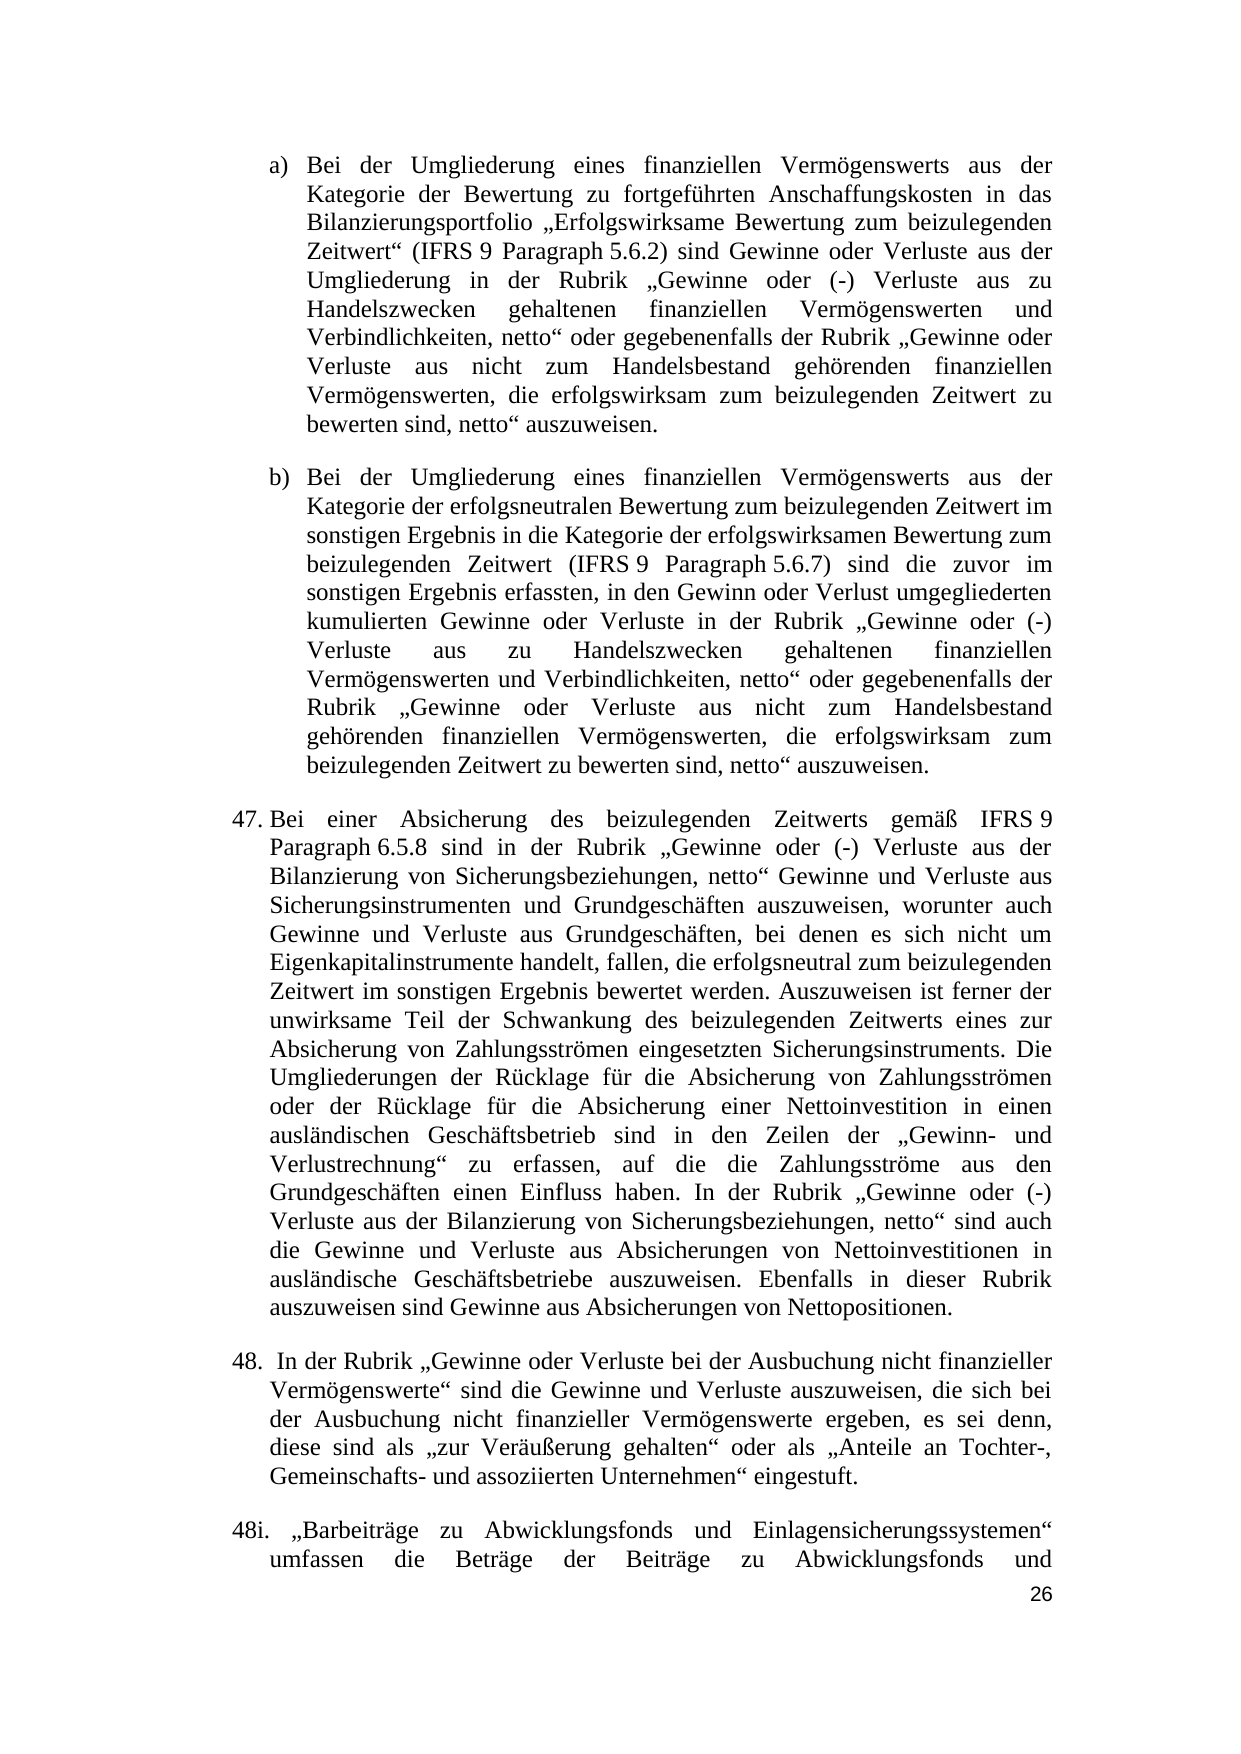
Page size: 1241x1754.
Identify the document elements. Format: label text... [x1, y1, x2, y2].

text In der Rubrik „Gewinne oder Verluste bei der Ausbuchung nicht finanzieller Vermögenswerte“ sind die Gewinne und Verluste auszuweisen, die sich bei der Ausbuchung nicht finanzieller Vermögenswerte ergeben, es sei denn, diese sind als „zur Veräußerung gehalten“ oder als „Anteile an Tochter-, Gemeinschafts- und assoziierten Unternehmen“ eingestuft. [232, 1346, 1053, 1490]
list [232, 1515, 1053, 1572]
list Bei der Umgliederung eines finanziellen Vermögenswerts aus der Kategorie der erfolgsneutralen Bewertung zum beizulegenden Zeitwert im sonstigen Ergebnis in die Kategorie der erfolgswirksamen Bewertung zum beizulegenden Zeitwert (IFRS 9 Paragraph 5.6.7) sind die zuvor im sonstigen Ergebnis erfassten, in den Gewinn oder Verlust umgegliederten kumulierten Gewinne oder Verluste in der Rubrik „Gewinne oder (-) Verluste aus zu Handelszwecken gehaltenen finanziellen Vermögenswerten und Verbindlichkeiten, netto“ oder gegebenenfalls der Rubrik „Gewinne oder Verluste aus nicht zum Handelsbestand gehörenden finanziellen Vermögenswerten, die erfolgswirksam zum beizulegenden Zeitwert zu bewerten sind, netto“ auszuweisen. [269, 462, 1053, 779]
list Bei der Umgliederung eines finanziellen Vermögenswerts aus der Kategorie der Bewertung zu fortgeführten Anschaffungskosten in das Bilanzierungsportfolio „Erfolgswirksame Bewertung zum beizulegenden Zeitwert“ (IFRS 9 Paragraph 5.6.2) sind Gewinne oder Verluste aus der Umgliederung in der Rubrik „Gewinne oder (-) Verluste aus zu Handelszwecken gehaltenen finanziellen Vermögenswerten und Verbindlichkeiten, netto“ oder gegebenenfalls der Rubrik „Gewinne oder Verluste aus nicht zum Handelsbestand gehörenden finanziellen Vermögenswerten, die erfolgswirksam zum beizulegenden Zeitwert zu bewerten sind, netto“ auszuweisen. [269, 150, 1053, 437]
text Bei einer Absicherung des beizulegenden Zeitwerts gemäß IFRS 9 Paragraph 6.5.8 sind in der Rubrik „Gewinne oder (-) Verluste aus der Bilanzierung von Sicherungsbeziehungen, netto“ Gewinne und Verluste aus Sicherungsinstrumenten und Grundgeschäften auszuweisen, worunter auch Gewinne und Verluste aus Grundgeschäften, bei denen es sich nicht um Eigenkapitalinstrumente handelt, fallen, die erfolgsneutral zum beizulegenden Zeitwert im sonstigen Ergebnis bewertet werden. Auszuweisen ist ferner der unwirksame Teil der Schwankung des beizulegenden Zeitwerts eines zur Absicherung von Zahlungsströmen eingesetzten Sicherungsinstruments. Die Umgliederungen der Rücklage für die Absicherung von Zahlungsströmen oder der Rücklage für die Absicherung einer Nettoinvestition in einen ausländischen Geschäftsbetrieb sind in den Zeilen der „Gewinn- und Verlustrechnung“ zu erfassen, auf die die Zahlungsströme aus den Grundgeschäften einen Einfluss haben. In der Rubrik „Gewinne oder (-) Verluste aus der Bilanzierung von Sicherungsbeziehungen, netto“ sind auch die Gewinne und Verluste aus Absicherungen von Nettoinvestitionen in ausländische Geschäftsbetriebe auszuweisen. Ebenfalls in dieser Rubrik auszuweisen sind Gewinne aus Absicherungen von Nettopositionen. [232, 804, 1053, 1321]
